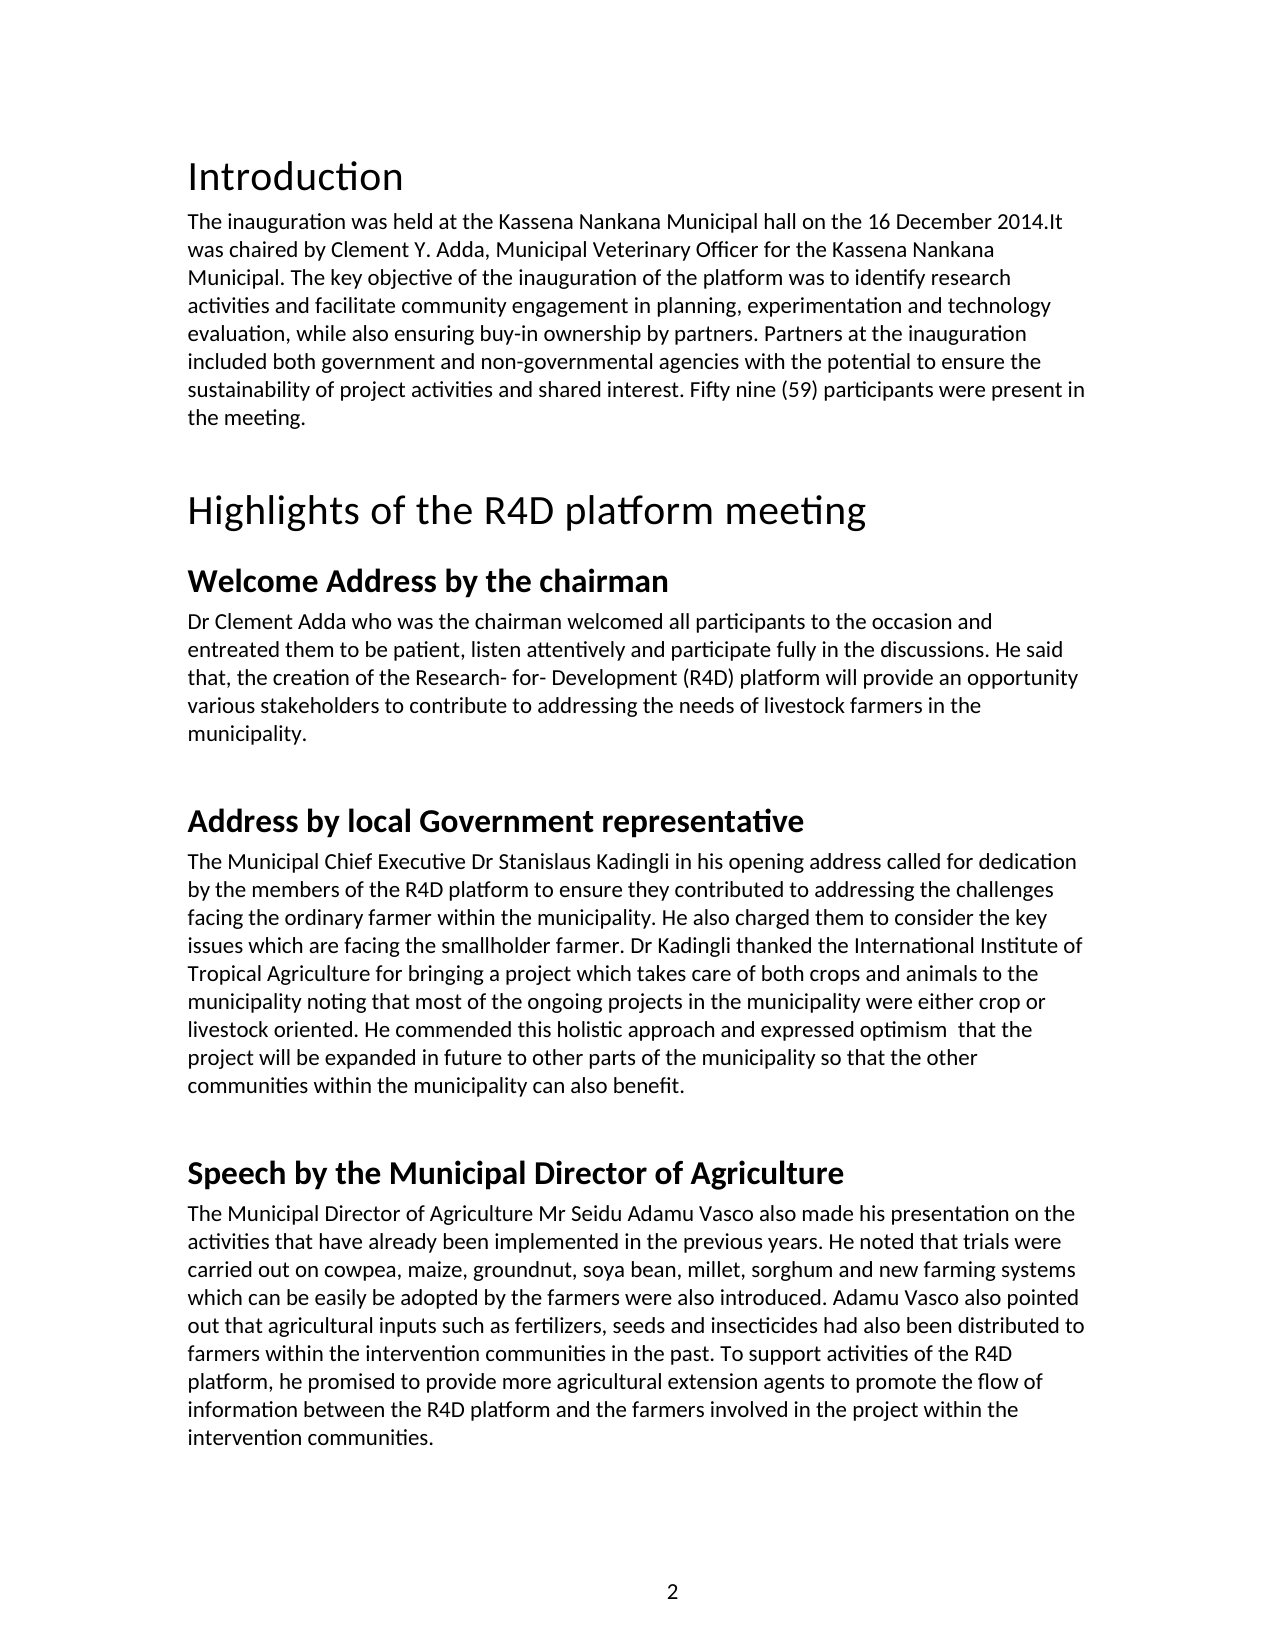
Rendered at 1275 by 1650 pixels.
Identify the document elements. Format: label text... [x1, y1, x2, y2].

subtitle Speech by the Municipal Director of Agriculture [187, 1152, 1087, 1193]
text The Municipal Chief Executive Dr Stanislaus Kadingli in his opening address called for dedication by the members of the R4D platform to ensure they contributed to addressing the challenges facing the ordinary farmer within the municipality. He also charged them to consider the key issues which are facing the smallholder farmer. Dr Kadingli thanked the International Institute of Tropical Agriculture for bringing a project which takes care of both crops and animals to the municipality noting that most of the ongoing projects in the municipality were either crop or livestock oriented. He commended this holistic approach and expressed optimism that the project will be expanded in future to other parts of the municipality so that the other communities within the municipality can also benefit. [187, 847, 1087, 1099]
subtitle Address by local Government representative [187, 800, 1087, 841]
text Dr Clement Adda who was the chairman welcomed all participants to the occasion and entreated them to be patient, listen attentively and participate fully in the discussions. He said that, the creation of the Research- for- Development (R4D) platform will provide an opportunity various stakeholders to contribute to addressing the needs of livestock farmers in the municipality. [187, 607, 1087, 747]
subtitle Welcome Address by the chairman [187, 560, 1087, 601]
subtitle Highlights of the R4D platform meeting [187, 484, 1087, 535]
subtitle Introduction [187, 150, 1087, 201]
text The inauguration was held at the Kassena Nankana Municipal hall on the 16 December 2014.It was chaired by Clement Y. Adda, Municipal Veterinary Officer for the Kassena Nankana Municipal. The key objective of the inauguration of the platform was to identify research activities and facilitate community engagement in planning, experimentation and technology evaluation, while also ensuring buy-in ownership by partners. Partners at the inauguration included both government and non-governmental agencies with the potential to ensure the sustainability of project activities and shared interest. Fifty nine (59) participants were present in the meeting. [187, 207, 1087, 431]
text The Municipal Director of Agriculture Mr Seidu Adamu Vasco also made his presentation on the activities that have already been implemented in the previous years. He noted that trials were carried out on cowpea, maize, groundnut, soya bean, millet, sorghum and new farming systems which can be easily be adopted by the farmers were also introduced. Adamu Vasco also pointed out that agricultural inputs such as fertilizers, seeds and insecticides had also been distributed to farmers within the intervention communities in the past. To support activities of the R4D platform, he promised to provide more agricultural extension agents to promote the flow of information between the R4D platform and the farmers involved in the project within the intervention communities. [187, 1199, 1087, 1452]
